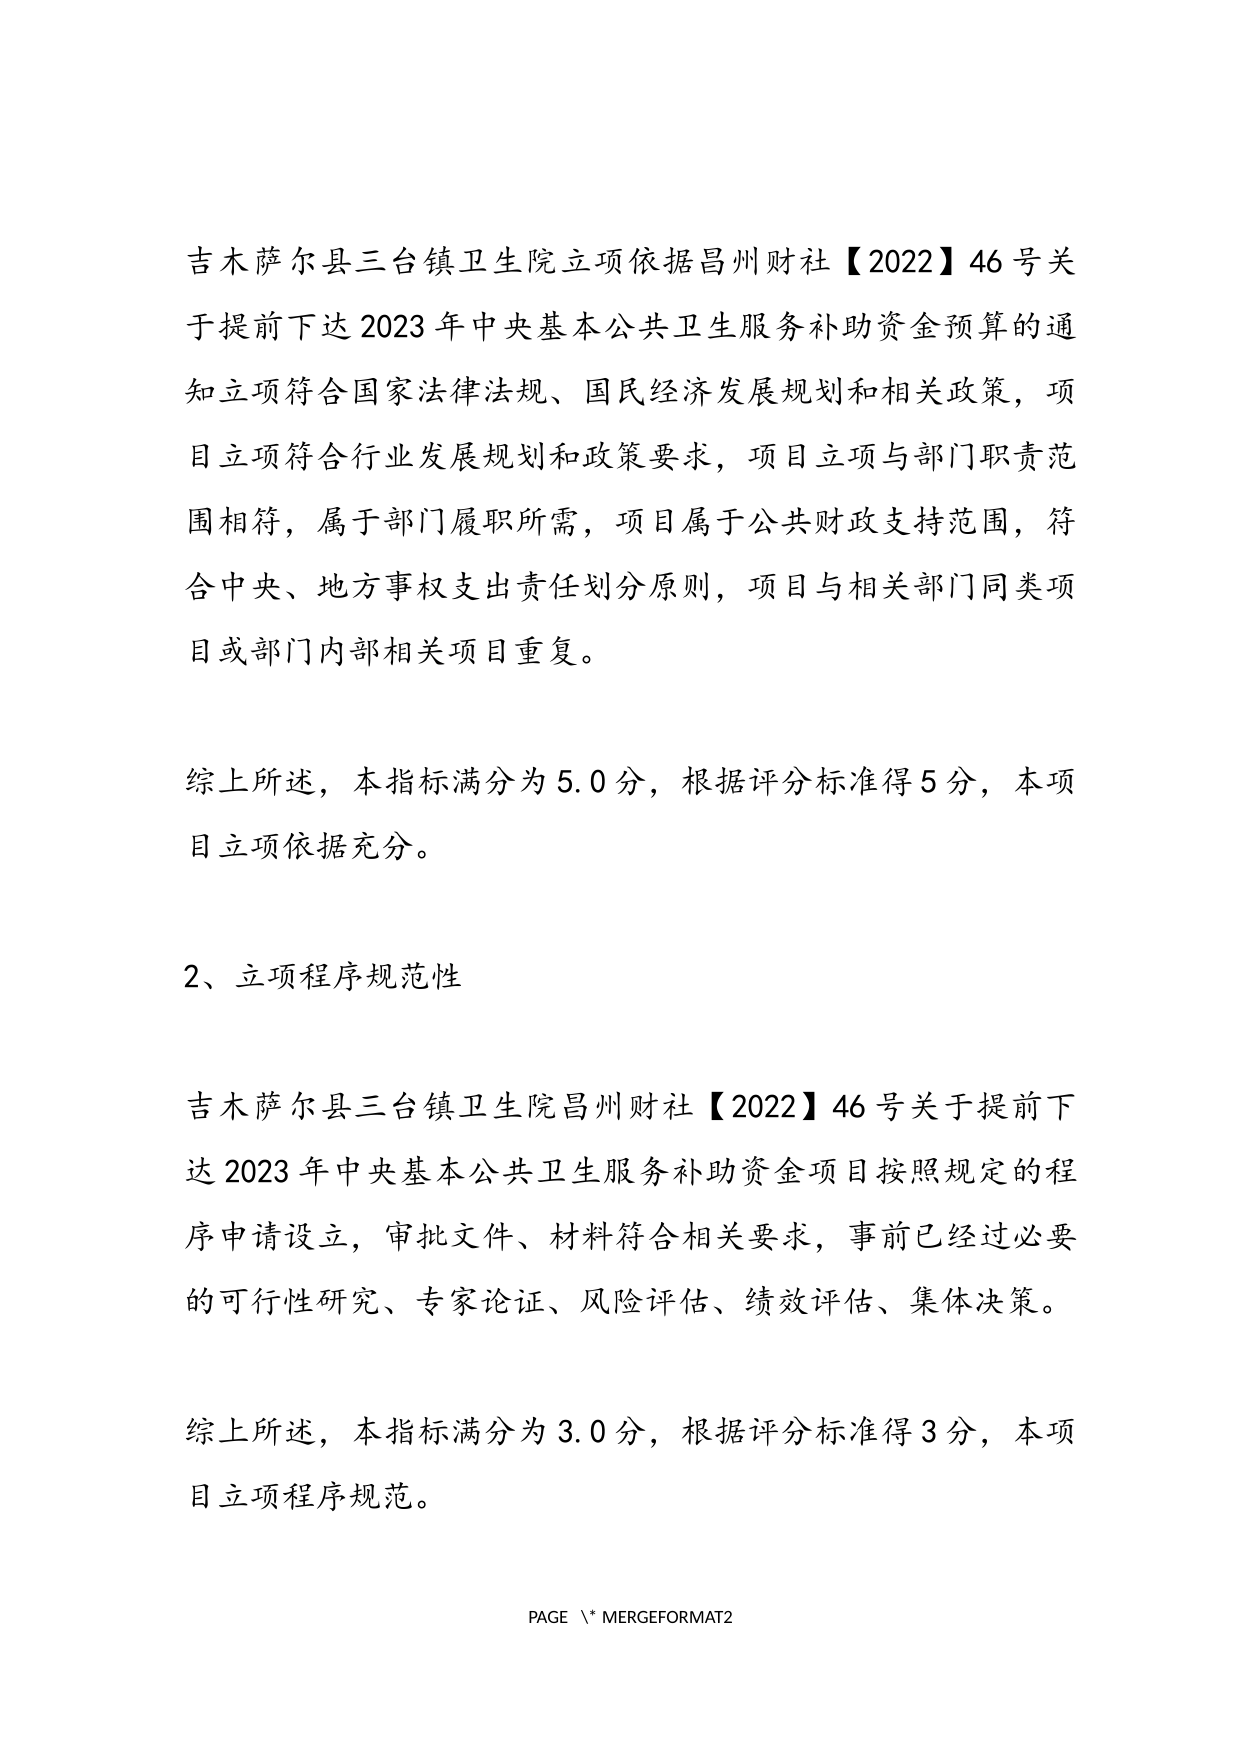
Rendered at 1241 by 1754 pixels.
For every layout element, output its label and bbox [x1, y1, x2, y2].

text [183, 162, 1078, 1527]
